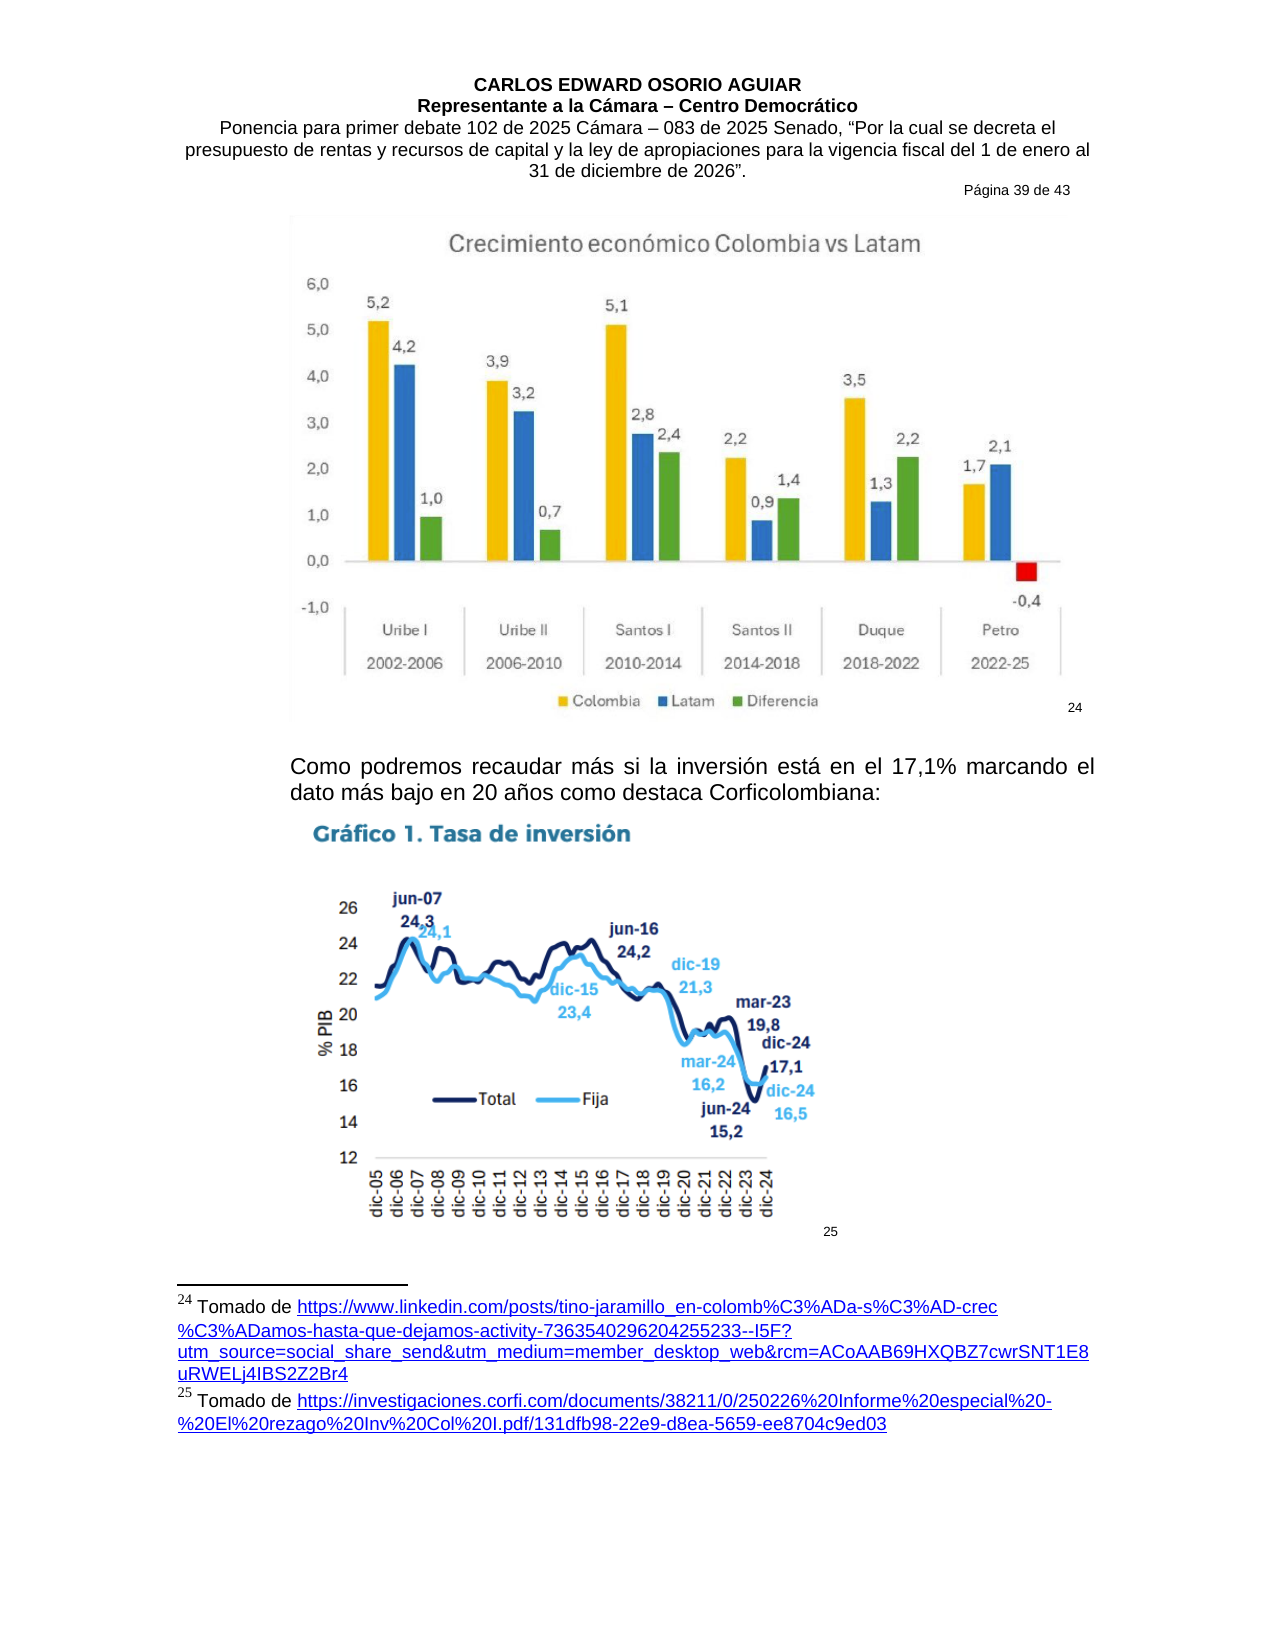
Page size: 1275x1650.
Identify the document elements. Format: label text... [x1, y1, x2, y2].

picture [289, 215, 1068, 722]
text Como podremos recaudar más si la inversión está en el 17,1% marcando el dato más bajo en 20 años como destaca Corficolombiana: [290, 753, 1096, 806]
picture [289, 805, 824, 1246]
